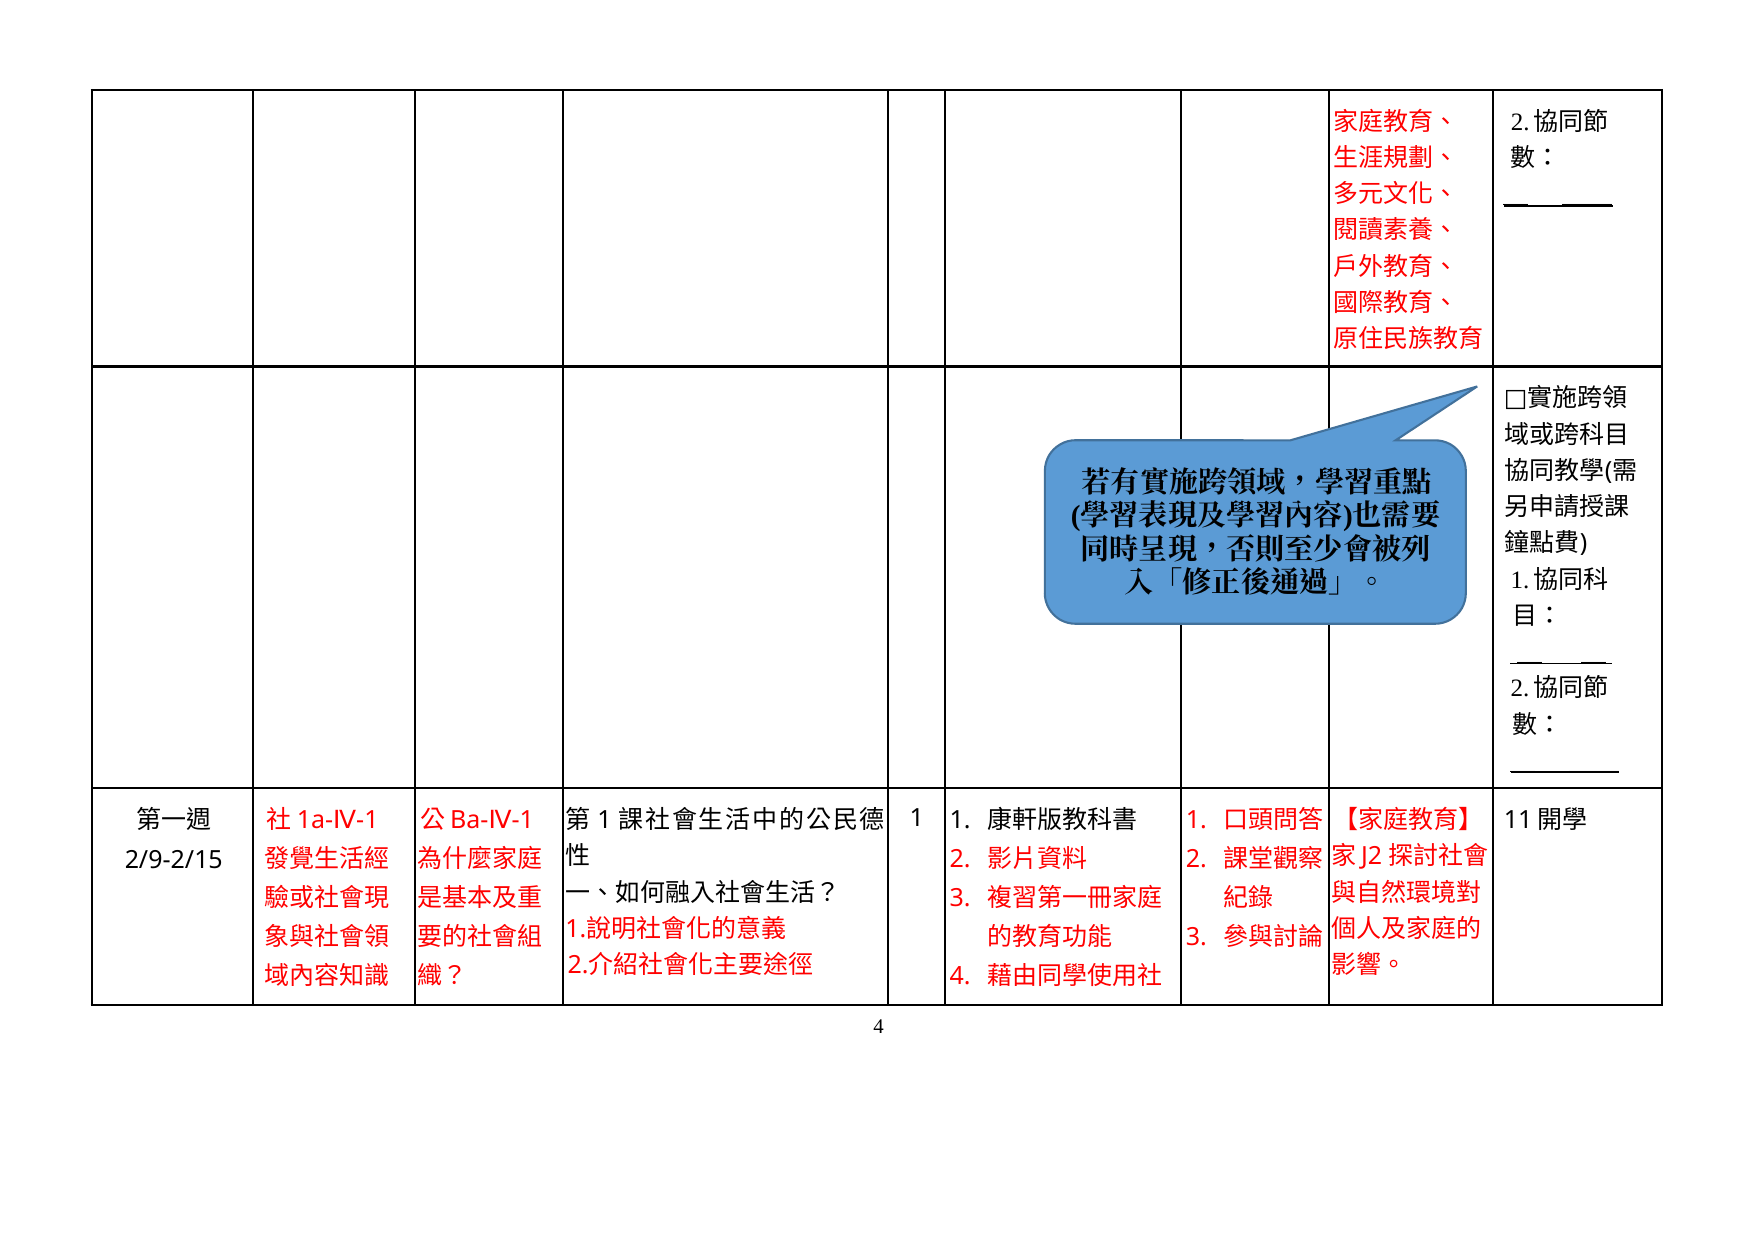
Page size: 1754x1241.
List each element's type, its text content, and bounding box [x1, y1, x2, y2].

table_cell [946, 91, 1180, 365]
table_cell 第一週 2/9-2/15 [93, 789, 252, 1004]
table_cell □實施跨領域或跨科目協同教學(需另申請授課鐘點費) 協同科目： ＿ ＿ 協同節數： ＿ ＿＿ [1494, 368, 1661, 787]
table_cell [1330, 91, 1492, 365]
table_cell [93, 368, 252, 787]
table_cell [564, 789, 887, 1004]
table_cell 1 [889, 789, 944, 1004]
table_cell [1330, 789, 1492, 1004]
table_cell 11開學 [1494, 789, 1661, 1004]
table_cell [889, 368, 944, 787]
table_cell [1182, 625, 1328, 787]
table_cell [946, 368, 1180, 787]
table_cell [564, 91, 887, 365]
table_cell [254, 789, 414, 1004]
table_cell [416, 368, 562, 787]
table_cell [254, 91, 414, 365]
table_cell 口頭問答 課堂觀察紀錄 參與討論 [1182, 789, 1328, 1004]
table_cell [1182, 368, 1328, 439]
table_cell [93, 91, 252, 365]
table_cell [946, 789, 1180, 1004]
table_cell [254, 368, 414, 787]
table_cell [1330, 368, 1492, 787]
table_cell [564, 368, 887, 787]
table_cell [1182, 91, 1328, 365]
table_cell [416, 91, 562, 365]
table_cell [889, 91, 944, 365]
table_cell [1494, 91, 1661, 365]
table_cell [416, 789, 562, 1004]
